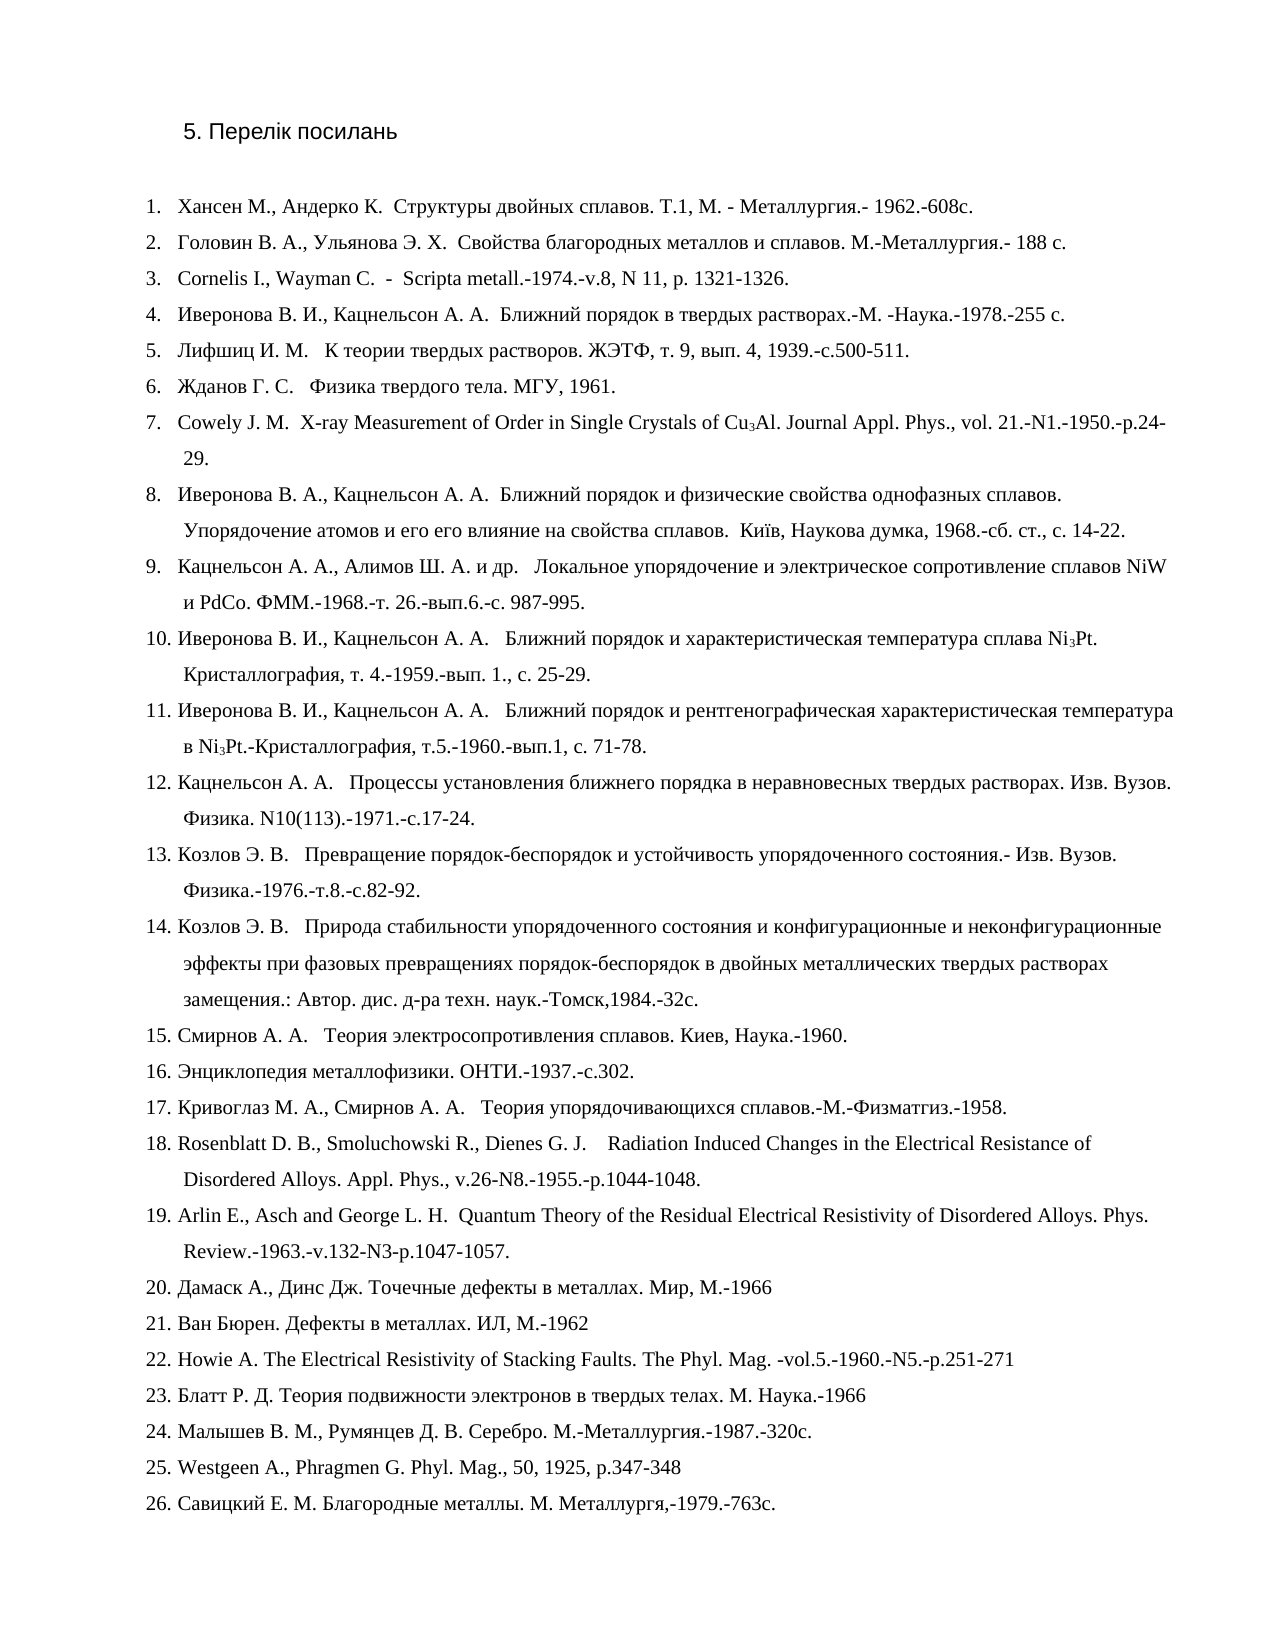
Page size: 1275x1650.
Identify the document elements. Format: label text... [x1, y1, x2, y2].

list Иверонова В. И., Кацнельсон А. А. Ближний порядок и характеристическая температура сплава Ni3Pt. Кристаллография, т. 4.-1959.-вып. 1., с. 25-29. [146, 626, 1181, 686]
list Кацнельсон А. А., Алимов Ш. А. и др. Локальное упорядочение и электрическое сопротивление сплавов NiW и PdCo. ФММ.-1968.-т. 26.-вып.6.-с. 987-995. [146, 554, 1181, 614]
list Смирнов А. А. Теория электросопротивления сплавов. Киев, Наука.-1960. [146, 1023, 1181, 1047]
list Иверонова В. А., Кацнельсон А. А. Ближний порядок и физические свойства однофазных сплавов. Упорядочение атомов и его его влияние на свойства сплавов. Київ, Наукова думка, 1968.-сб. ст., с. 14-22. [146, 482, 1181, 542]
text 5. Перелік посилань [183, 118, 1181, 144]
list Howie A. The Electrical Resistivity of Stacking Faults. The Phyl. Mag. -vol.5.-1960.-N5.-p.251-271 [146, 1347, 1181, 1371]
list Жданов Г. С. Физика твердого тела. МГУ, 1961. [146, 374, 1181, 398]
list Cornelis I., Wayman C. - Scripta metall.-1974.-v.8, N 11, p. 1321-1326. [146, 266, 1181, 290]
list Козлов Э. В. Природа стабильности упорядоченного состояния и конфигурационные и неконфигурационные эффекты при фазовых превращениях порядок-беспорядок в двойных металлических твердых растворах замещения.: Автор. дис. д-ра техн. наук.-Томск,1984.-32с. [146, 914, 1181, 1011]
list Дамаск А., Динс Дж. Точечные дефекты в металлах. Мир, М.-1966 [146, 1275, 1181, 1299]
list Козлов Э. В. Превращение порядок-беспорядок и устойчивость упорядоченного состояния.- Изв. Вузов. Физика.-1976.-т.8.-с.82-92. [146, 842, 1181, 902]
list Westgeen A., Phragmen G. Phyl. Mag., 50, 1925, p.347-348 [146, 1455, 1181, 1479]
list Савицкий Е. М. Благородные металлы. М. Металлургя,-1979.-763с. [146, 1491, 1181, 1515]
list Ван Бюрен. Дефекты в металлах. ИЛ, М.-1962 [146, 1311, 1181, 1335]
list Энциклопедия металлофизики. ОНТИ.-1937.-с.302. [146, 1059, 1181, 1083]
list Arlin E., Asch and George L. H. Quantum Theory of the Residual Electrical Resistivity of Disordered Alloys. Phys. Review.-1963.-v.132-N3-p.1047-1057. [146, 1203, 1181, 1263]
list Rosenblatt D. B., Smoluchowski R., Dienes G. J. Radiation Induced Changes in the Electrical Resistance of Disordered Alloys. Appl. Phys., v.26-N8.-1955.-p.1044-1048. [146, 1131, 1181, 1191]
list Иверонова В. И., Кацнельсон А. А. Ближний порядок в твердых растворах.-М. -Наука.-1978.-255 с. [146, 302, 1181, 326]
list Кривоглаз М. А., Смирнов А. А. Теория упорядочивающихся сплавов.-М.-Физматгиз.-1958. [146, 1095, 1181, 1119]
list Блатт Р. Д. Теория подвижности электронов в твердых телах. М. Наука.-1966 [146, 1383, 1181, 1407]
list Иверонова В. И., Кацнельсон А. А. Ближний порядок и рентгенографическая характеристическая температура в Ni3Pt.-Кристаллография, т.5.-1960.-вып.1, с. 71-78. [146, 698, 1181, 758]
list Головин В. А., Ульянова Э. Х. Свойства благородных металлов и сплавов. М.-Металлургия.- 188 с. [146, 230, 1181, 254]
list Малышев В. М., Румянцев Д. В. Серебро. М.-Металлургия.-1987.-320с. [146, 1419, 1181, 1443]
list Хансен М., Андерко К. Структуры двойных сплавов. Т.1, М. - Металлургия.- 1962.-608с. [146, 194, 1181, 218]
list Cowely J. M. X-ray Measurement of Order in Single Crystals of Cu3Al. Journal Appl. Phys., vol. 21.-N1.-1950.-p.24-29. [146, 410, 1181, 470]
list Кацнельсон А. А. Процессы установления ближнего порядка в неравновесных твердых растворах. Изв. Вузов. Физика. N10(113).-1971.-c.17-24. [146, 770, 1181, 830]
list Лифшиц И. М. К теории твердых растворов. ЖЭТФ, т. 9, вып. 4, 1939.-с.500-511. [146, 338, 1181, 362]
